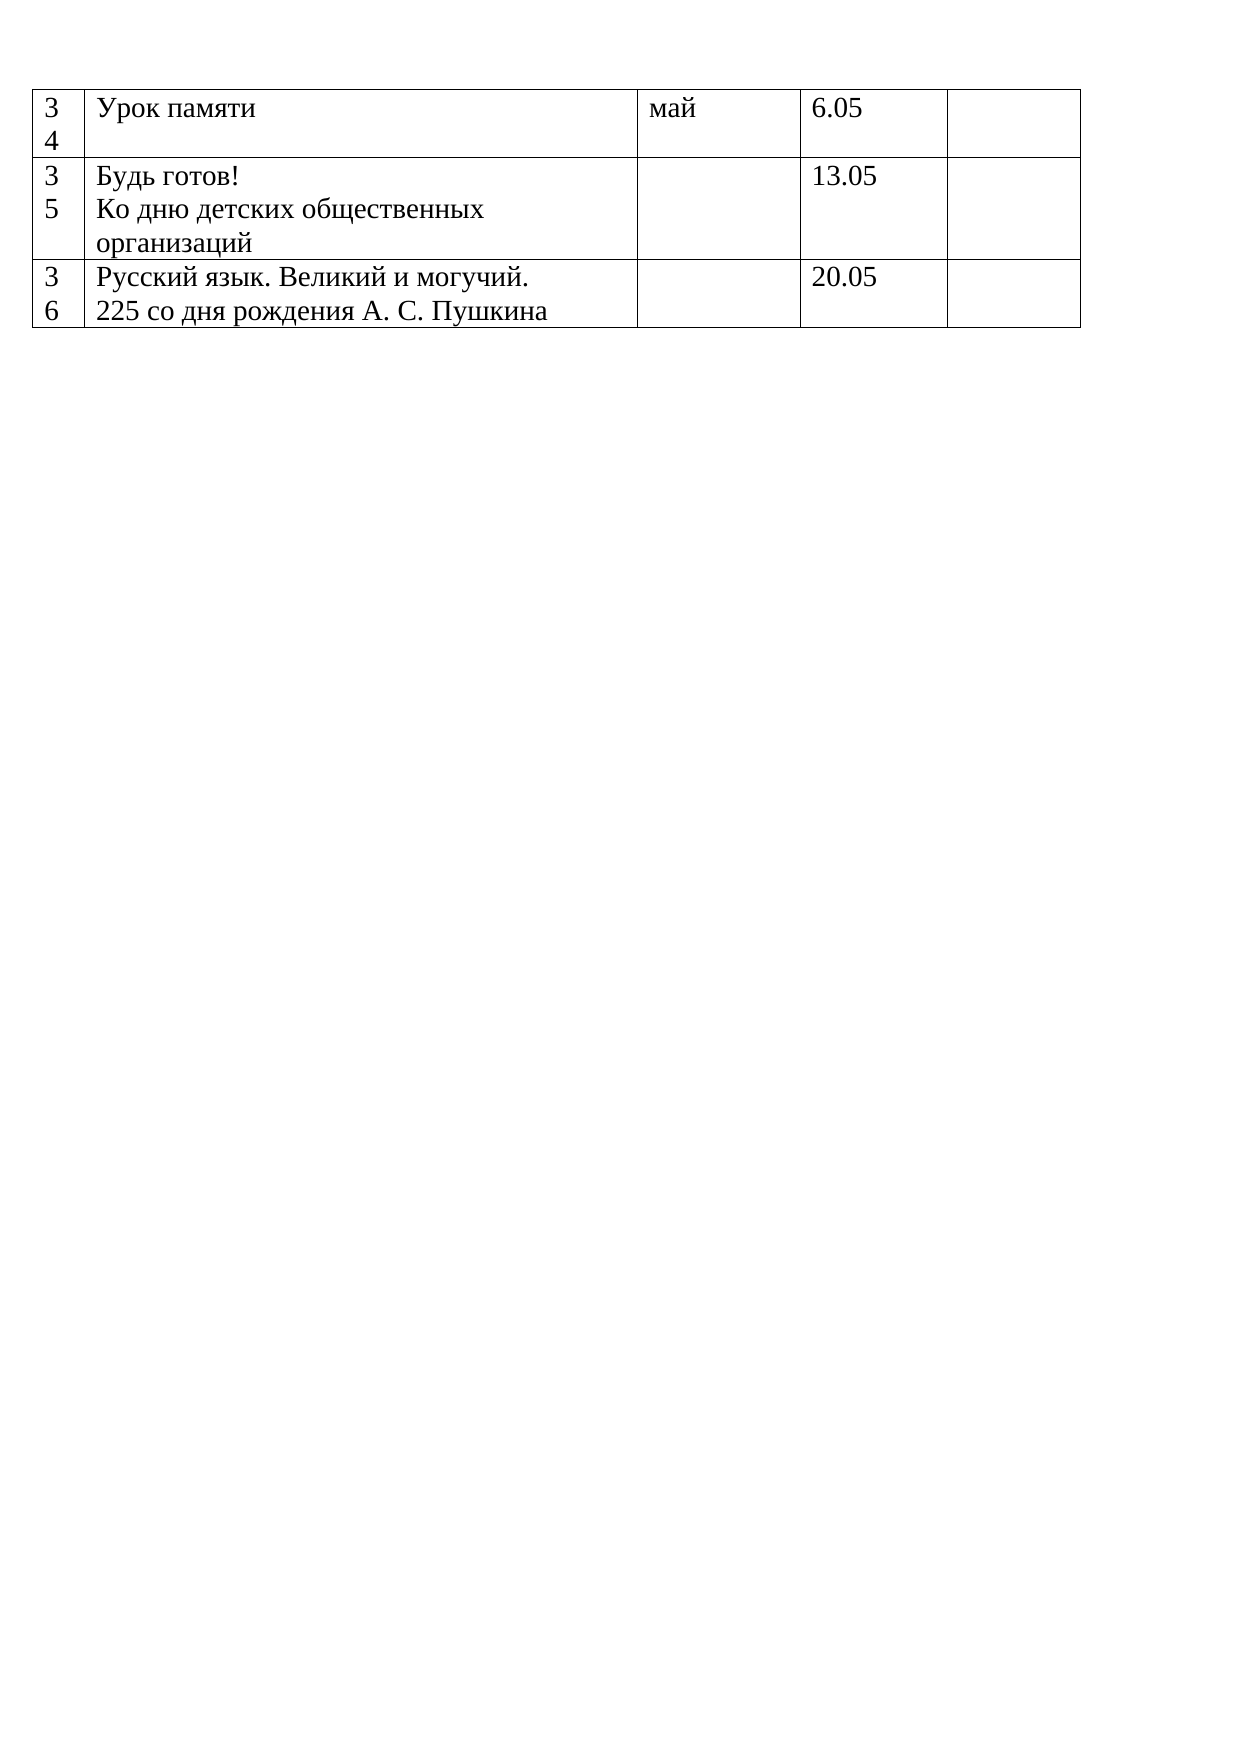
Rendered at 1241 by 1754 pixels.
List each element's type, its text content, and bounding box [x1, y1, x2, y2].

table_cell Урок памяти [85, 90, 637, 157]
table_cell 36 [33, 260, 84, 327]
table_cell 20.05 [801, 260, 947, 327]
table_cell [638, 158, 800, 258]
table_cell Будь готов! Ко дню детских общественных организаций [85, 158, 637, 258]
table_cell [948, 158, 1080, 258]
table_cell 13.05 [801, 158, 947, 258]
table_cell 34 [33, 90, 84, 157]
table_cell Русский язык. Великий и могучий. 225 со дня рождения А. С. Пушкина [85, 260, 637, 327]
table_cell [948, 260, 1080, 327]
table_cell май [638, 90, 800, 157]
table_cell 35 [33, 158, 84, 258]
table_cell 6.05 [801, 90, 947, 157]
table_cell [948, 90, 1080, 157]
table_cell [638, 260, 800, 327]
